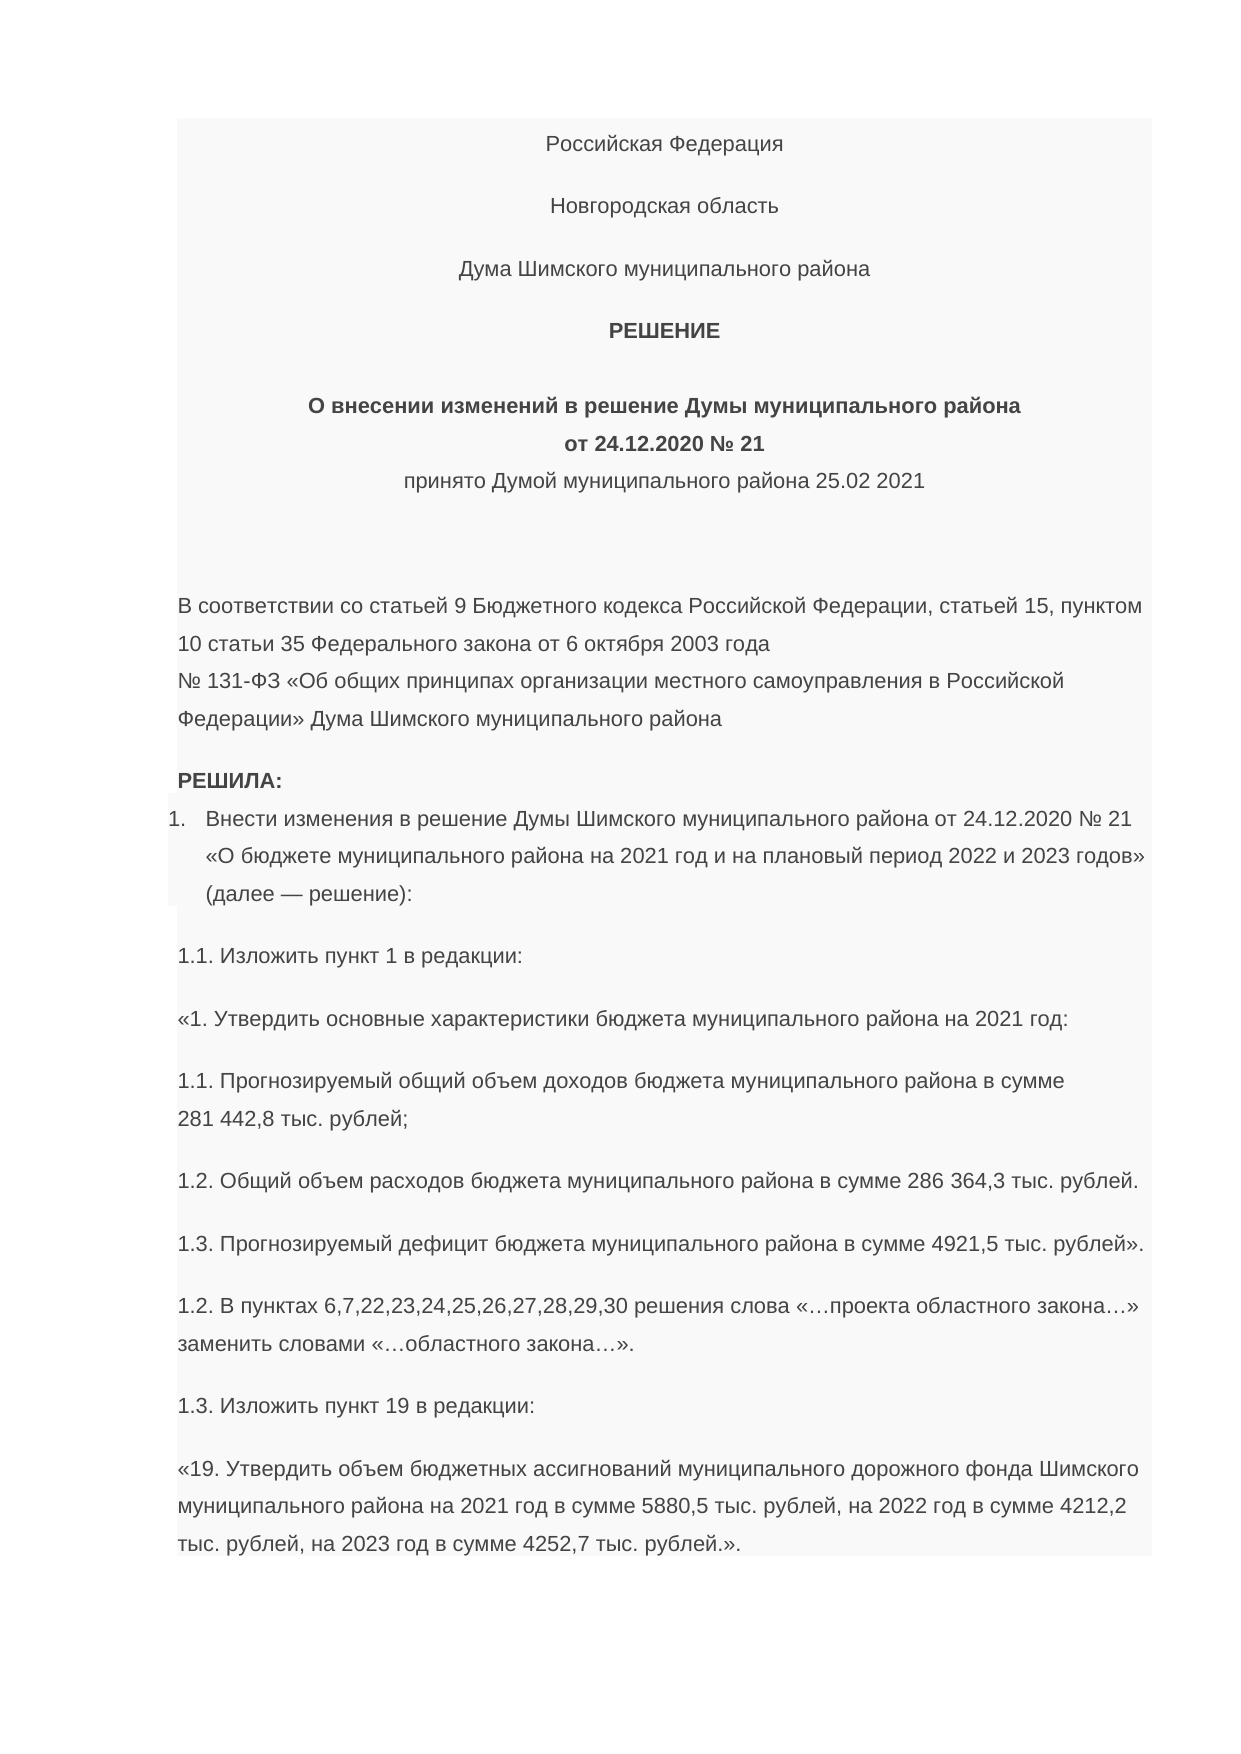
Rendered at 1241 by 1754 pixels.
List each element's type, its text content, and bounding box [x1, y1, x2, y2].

text 1.3. Прогнозируемый дефицит бюджета муниципального района в сумме 4921,5 тыс. рублей». [177, 1218, 1152, 1256]
text «19. Утвердить объем бюджетных ассигнований муниципального дорожного фонда Шимского муниципального района на 2021 год в сумме 5880,5 тыс. рублей, на 2022 год в сумме 4212,2 тыс. рублей, на 2023 год в сумме 4252,7 тыс. рублей.». [177, 1443, 1152, 1556]
text 1.1. Изложить пункт 1 в редакции: [177, 931, 1152, 968]
text Дума Шимского муниципального района [177, 243, 1152, 281]
text Российская Федерация [177, 118, 1152, 156]
text 1.3. Изложить пункт 19 в редакции: [177, 1381, 1152, 1418]
text РЕШИЛА: [177, 756, 1152, 793]
text принято Думой муниципального района 25.02 2021 [177, 456, 1152, 493]
text от 24.12.2020 № 21 [177, 418, 1152, 456]
list Внести изменения в решение Думы Шимского муниципального района от 24.12.2020 № 21 «О бюджете муниципального района на 2021 год и на плановый период 2022 и 2023 годов» (далее — решение): [168, 793, 1152, 906]
text В соответствии со статьей 9 Бюджетного кодекса Российской Федерации, статьей 15, пунктом 10 статьи 35 Федерального закона от 6 октября 2003 года № 131-ФЗ «Об общих принципах организации местного самоуправления в Российской Федерации» Дума Шимского муниципального района [177, 581, 1152, 731]
text О внесении изменений в решение Думы муниципального района [177, 381, 1152, 418]
text 1.2. Общий объем расходов бюджета муниципального района в сумме 286 364,3 тыс. рублей. [177, 1156, 1152, 1193]
text Новгородская область [177, 181, 1152, 218]
text 1.2. В пунктах 6,7,22,23,24,25,26,27,28,29,30 решения слова «…проекта областного закона…» заменить словами «…областного закона…». [177, 1281, 1152, 1356]
text 1.1. Прогнозируемый общий объем доходов бюджета муниципального района в сумме 281 442,8 тыс. рублей; [177, 1056, 1152, 1131]
text «1. Утвердить основные характеристики бюджета муниципального района на 2021 год: [177, 993, 1152, 1031]
text РЕШЕНИЕ [177, 306, 1152, 343]
